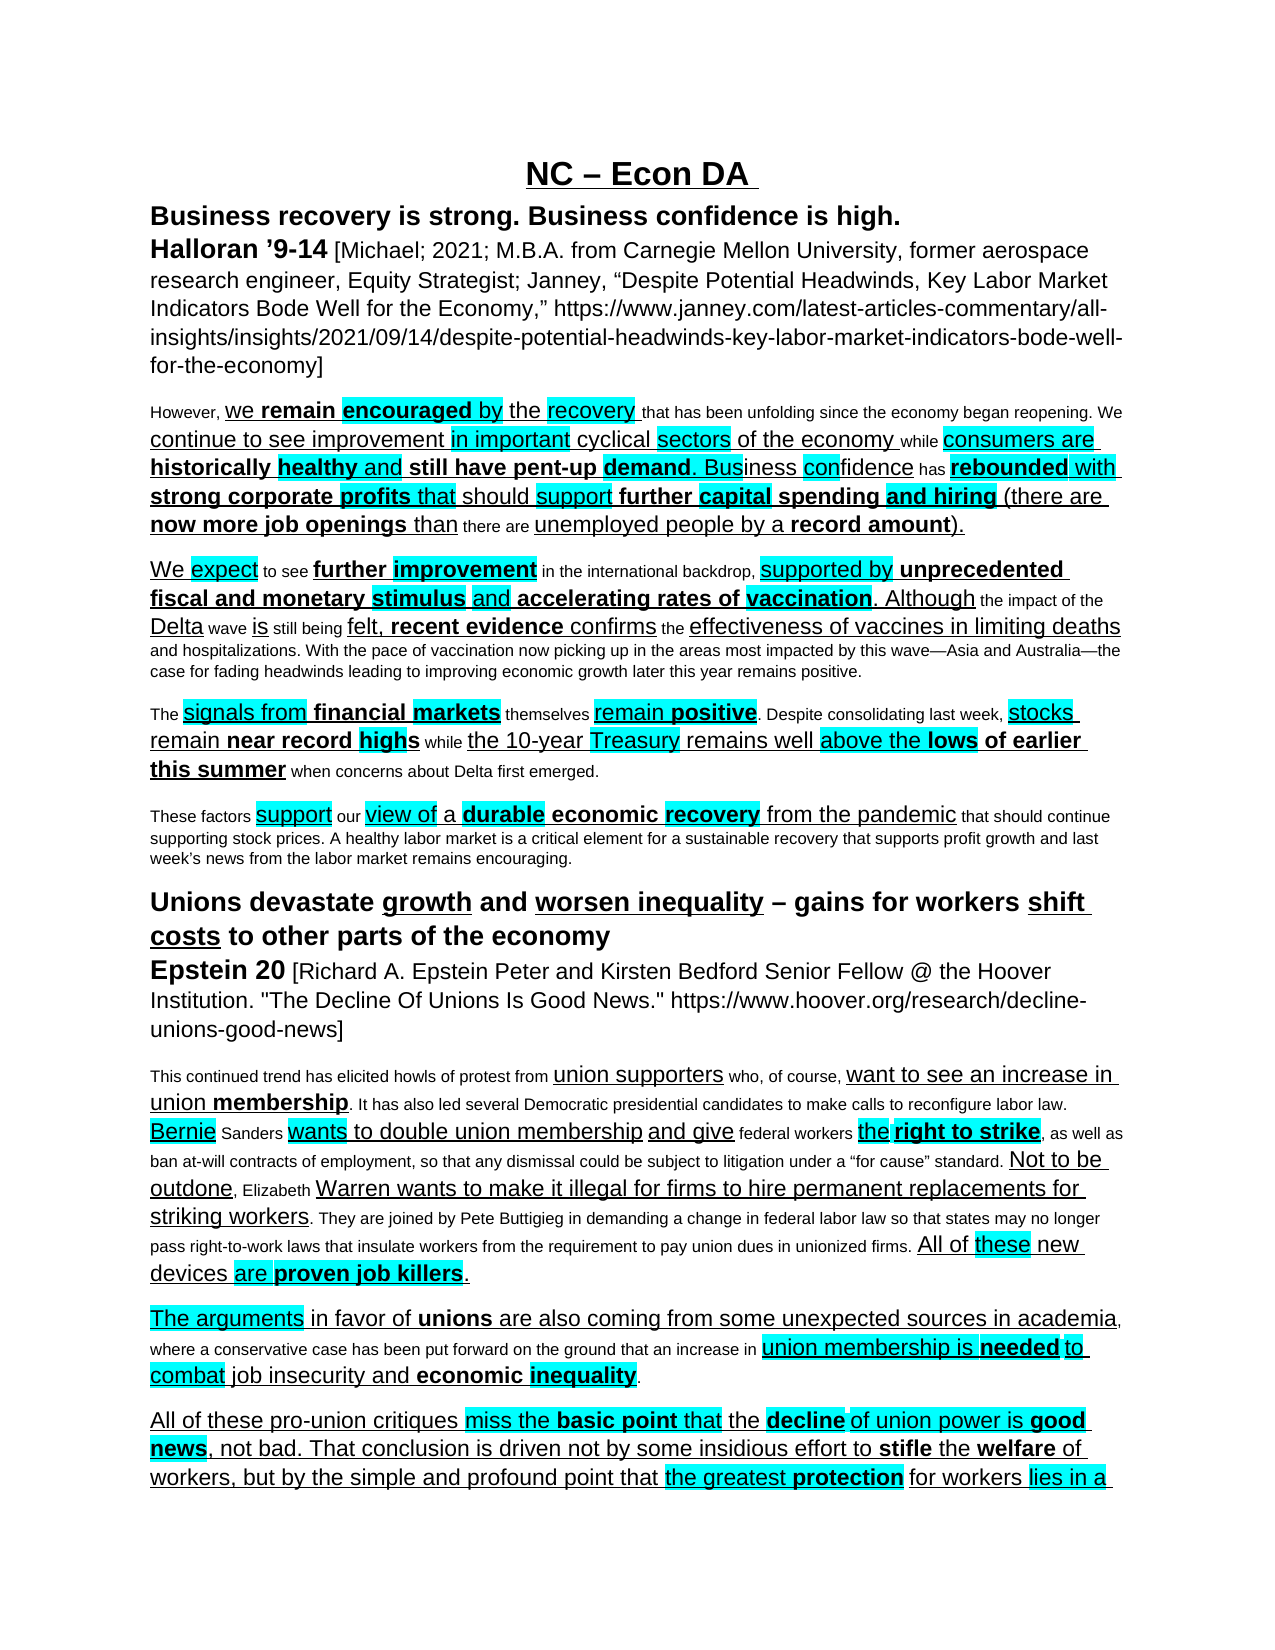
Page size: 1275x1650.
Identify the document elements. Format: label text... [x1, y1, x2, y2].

text The arguments in favor of unions are also coming from some unexpected sources in academia, where a conservative case has been put forward on the ground that an increase in union membership is needed to combat job insecurity and economic inequality. [150, 1305, 1125, 1388]
subtitle Business recovery is strong. Business confidence is high. [150, 200, 1125, 231]
text Halloran ’9-14 [Michael; 2021; M.B.A. from Carnegie Mellon University, former aerospace research engineer, Equity Strategist; Janney, “Despite Potential Headwinds, Key Labor Market Indicators Bode Well for the Economy,” https://www.janney.com/latest-articles-commentary/all-insights/insights/2021/09/14/despite-potential-headwinds-key-labor-market-indicators-bode-well-for-the-economy] [150, 233, 1125, 378]
text We expect to see further improvement in the international backdrop, supported by unprecedented fiscal and monetary stimulus and accelerating rates of vaccination. Although the impact of the Delta wave is still being felt, recent evidence confirms the effectiveness of vaccines in limiting deaths and hospitalizations. With the pace of vaccination now picking up in the areas most impacted by this wave—Asia and Australia—the case for fading headwinds leading to improving economic growth later this year remains positive. [150, 556, 1125, 681]
subtitle NC – Econ DA [150, 154, 1125, 193]
text The signals from financial markets themselves remain positive. Despite consolidating last week, stocks remain near record highs while the 10-year Treasury remains well above the lows of earlier this summer when concerns about Delta first emerged. [150, 699, 1125, 782]
subtitle Unions devastate growth and worsen inequality – gains for workers shift costs to other parts of the economy [150, 886, 1125, 951]
text These factors support our view of a durable economic recovery from the pandemic that should continue supporting stock prices. A healthy labor market is a critical element for a sustainable recovery that supports profit growth and last week’s news from the labor market remains encouraging. [150, 801, 1125, 868]
text Epstein 20 [Richard A. Epstein Peter and Kirsten Bedford Senior Fellow @ the Hoover Institution. "The Decline Of Unions Is Good News." https://www.hoover.org/research/decline-unions-good-news] [150, 954, 1125, 1042]
text This continued trend has elicited howls of protest from union supporters who, of course, want to see an increase in union membership. It has also led several Democratic presidential candidates to make calls to reconfigure labor law. Bernie Sanders wants to double union membership and give federal workers the right to strike, as well as ban at-will contracts of employment, so that any dismissal could be subject to litigation under a “for cause” standard. Not to be outdone, Elizabeth Warren wants to make it illegal for firms to hire permanent replacements for striking workers. They are joined by Pete Buttigieg in demanding a change in federal labor law so that states may no longer pass right-to-work laws that insulate workers from the requirement to pay union dues in unionized firms. All of these new devices are proven job killers. [150, 1061, 1125, 1286]
text However, we remain encouraged by the recovery that has been unfolding since the economy began reopening. We continue to see improvement in important cyclical sectors of the economy while consumers are historically healthy and still have pent-up demand. Business confidence has rebounded with strong corporate profits that should support further capital spending and hiring (there are now more job openings than there are unemployed people by a record amount). [150, 397, 1125, 537]
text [150, 1407, 1125, 1490]
